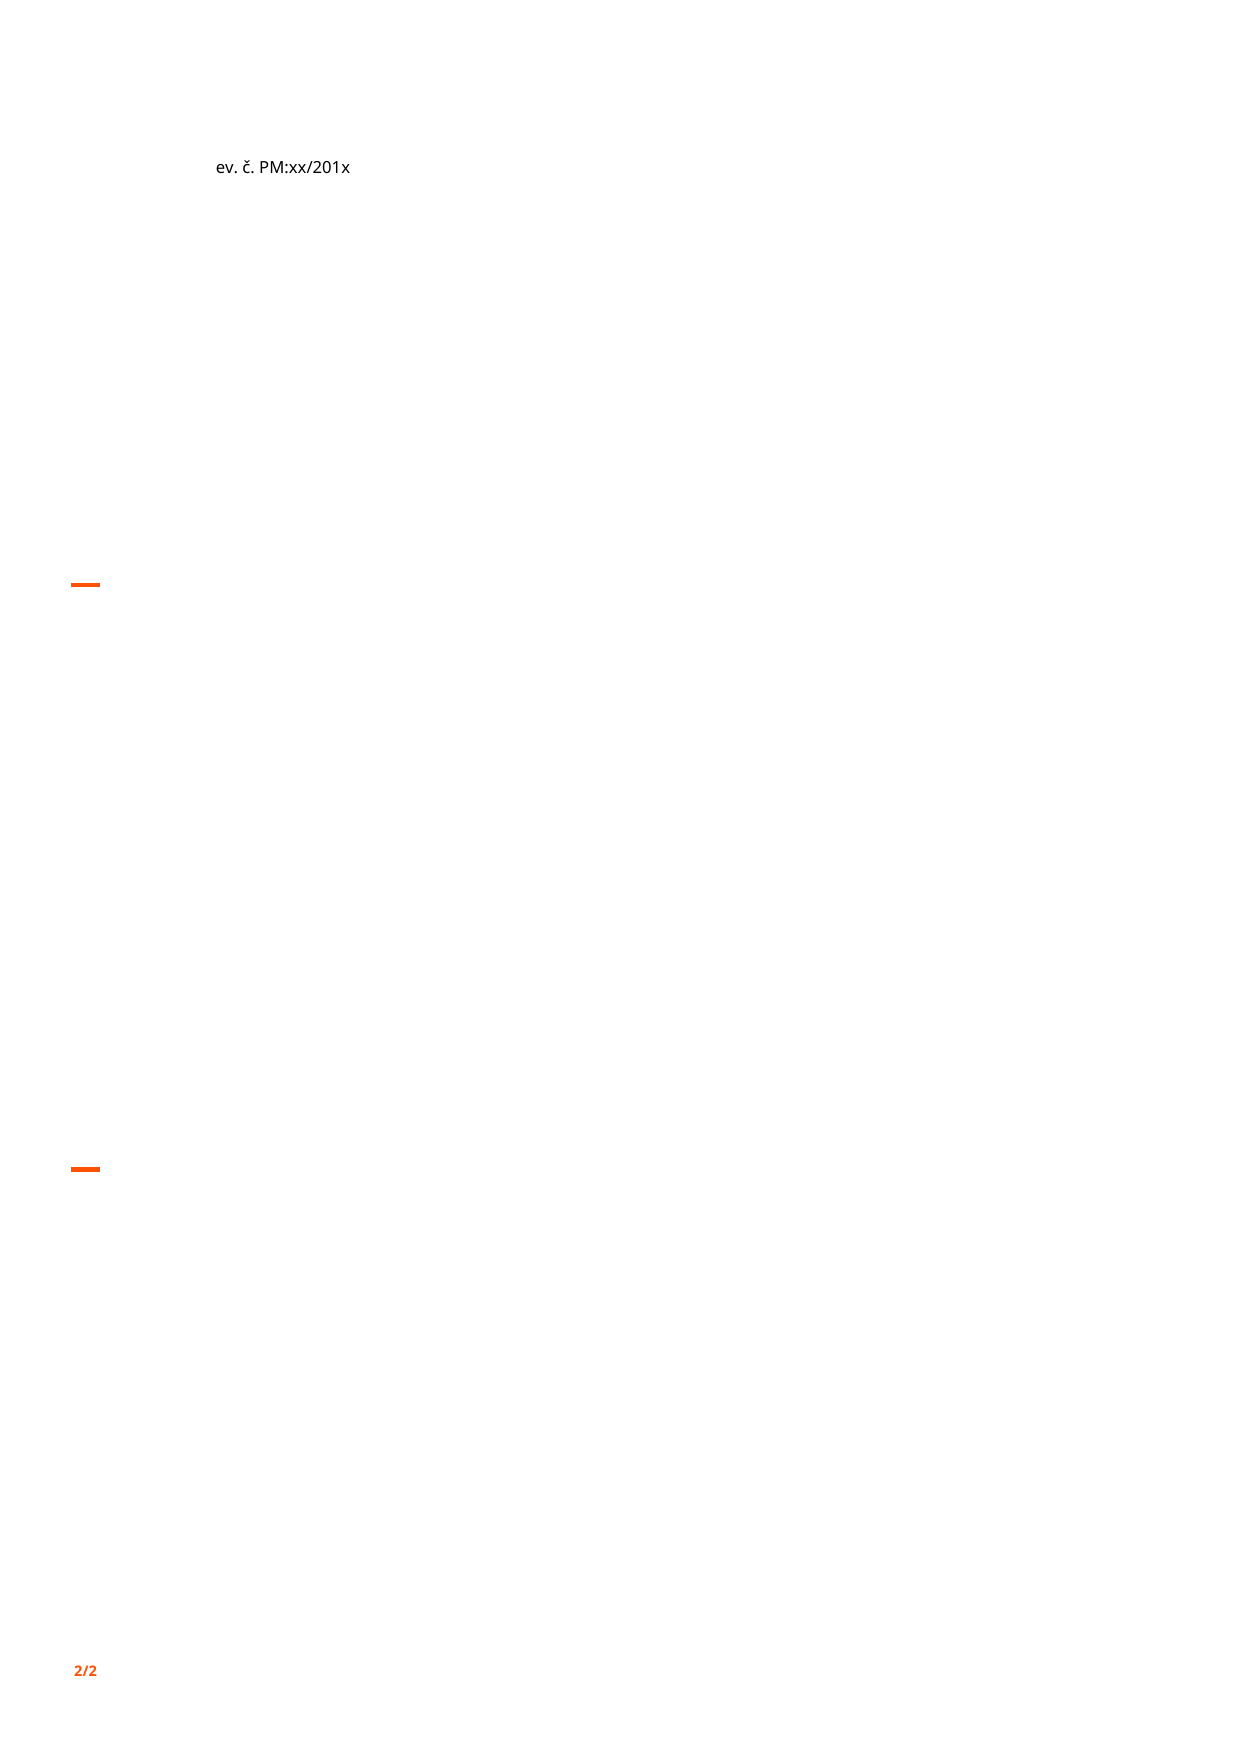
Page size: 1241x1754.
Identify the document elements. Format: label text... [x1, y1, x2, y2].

text ev. č. PM:xx/201x [216, 155, 1122, 178]
